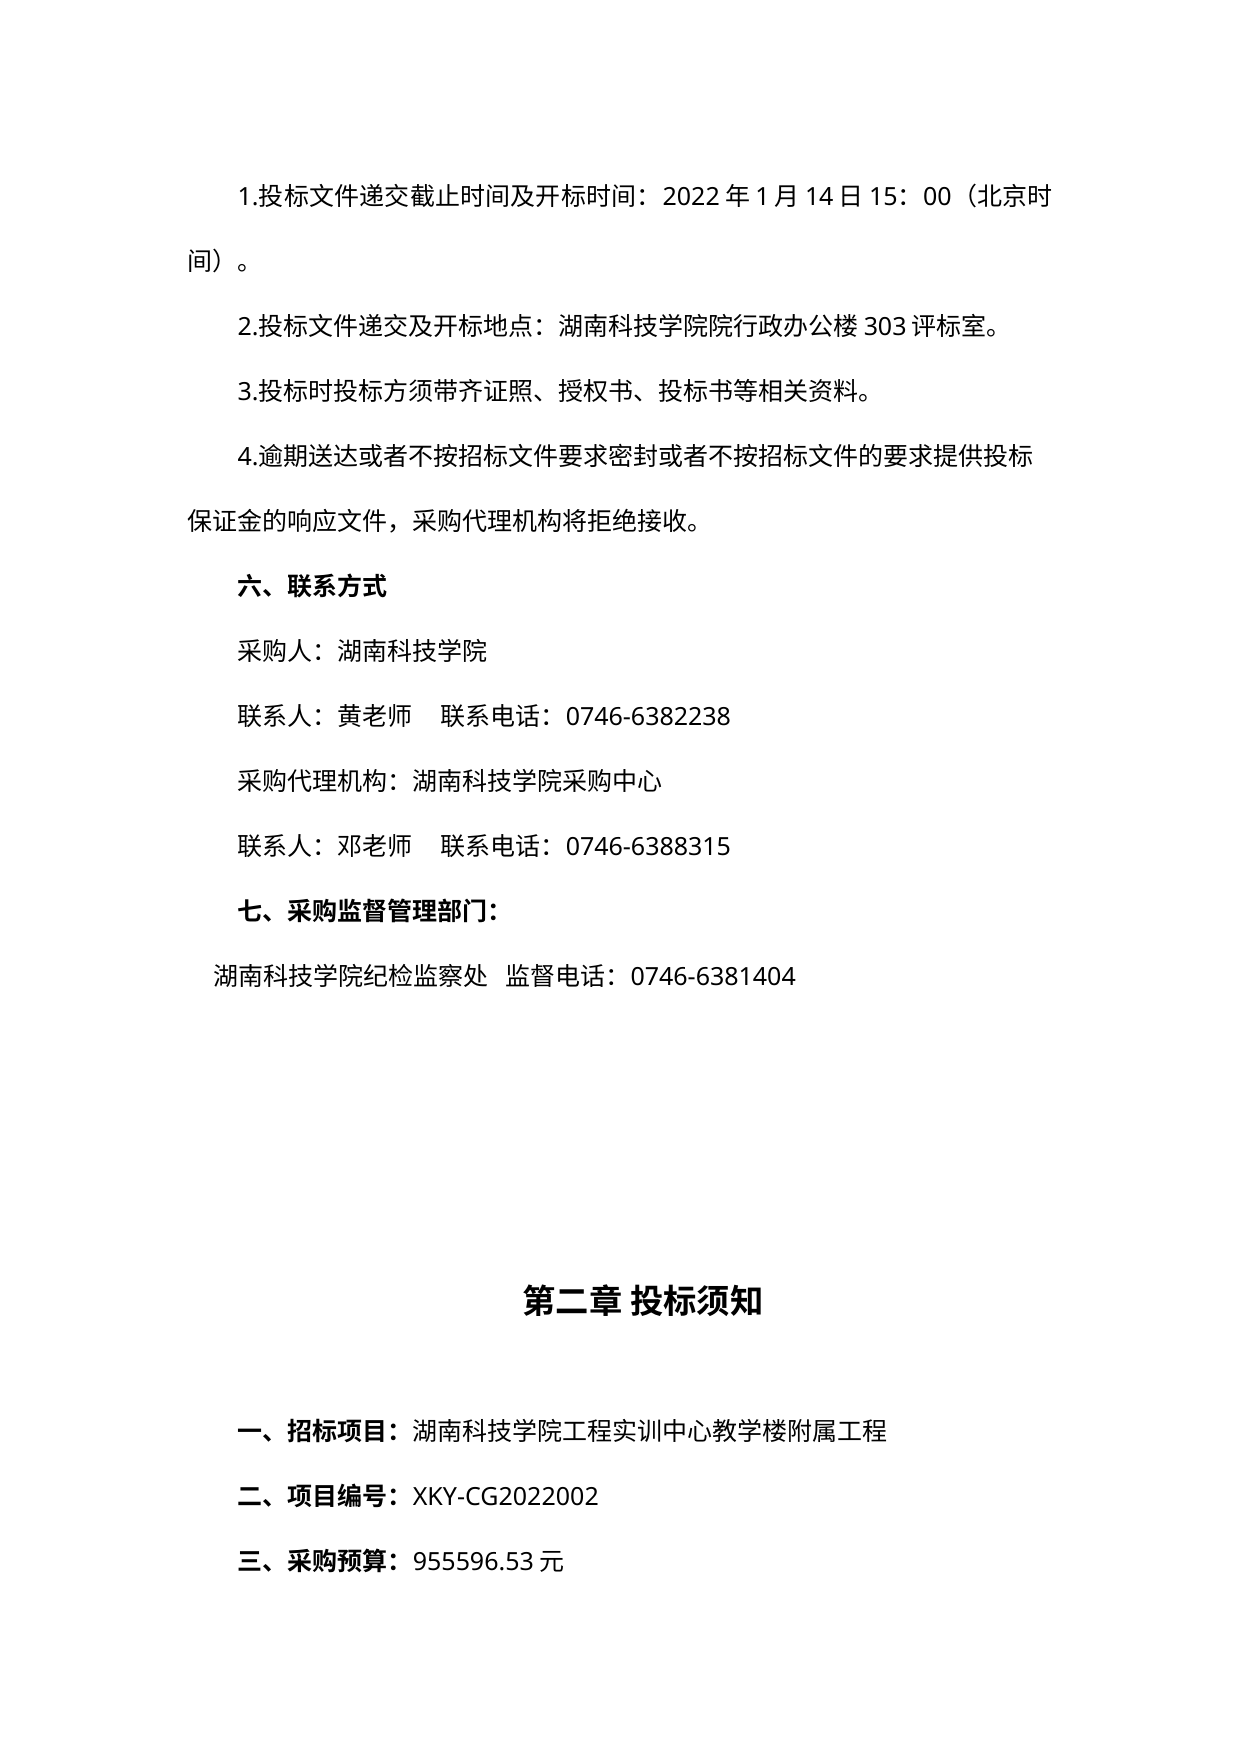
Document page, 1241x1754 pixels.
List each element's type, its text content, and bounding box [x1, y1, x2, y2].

text 湖南科技学院纪检监察处 监督电话：0746-6381404 [187, 942, 1053, 1007]
text 二、项目编号：XKY-CG2022002 [187, 1462, 1053, 1527]
text 3.投标时投标方须带齐证照、授权书、投标书等相关资料。 [187, 357, 1053, 422]
text 采购代理机构：湖南科技学院采购中心 [187, 747, 1053, 812]
text 六、联系方式 [187, 552, 1053, 617]
text 采购人：湖南科技学院 [187, 617, 1053, 682]
text 联系人：邓老师 联系电话：0746-6388315 [187, 812, 1053, 877]
text 三、采购预算：955596.53元 [187, 1527, 1053, 1592]
text 1.投标文件递交截止时间及开标时间：2022年1月14日15：00（北京时间）。 [187, 162, 1053, 292]
text 联系人：黄老师 联系电话：0746-6382238 [187, 682, 1053, 747]
text 第二章 投标须知 [187, 1267, 1053, 1332]
text 4.逾期送达或者不按招标文件要求密封或者不按招标文件的要求提供投标保证金的响应文件，采购代理机构将拒绝接收。 [187, 422, 1053, 552]
text 2.投标文件递交及开标地点：湖南科技学院院行政办公楼303评标室。 [187, 292, 1053, 357]
text 七、采购监督管理部门： [187, 877, 1053, 942]
text 一、招标项目：湖南科技学院工程实训中心教学楼附属工程 [187, 1397, 1053, 1462]
